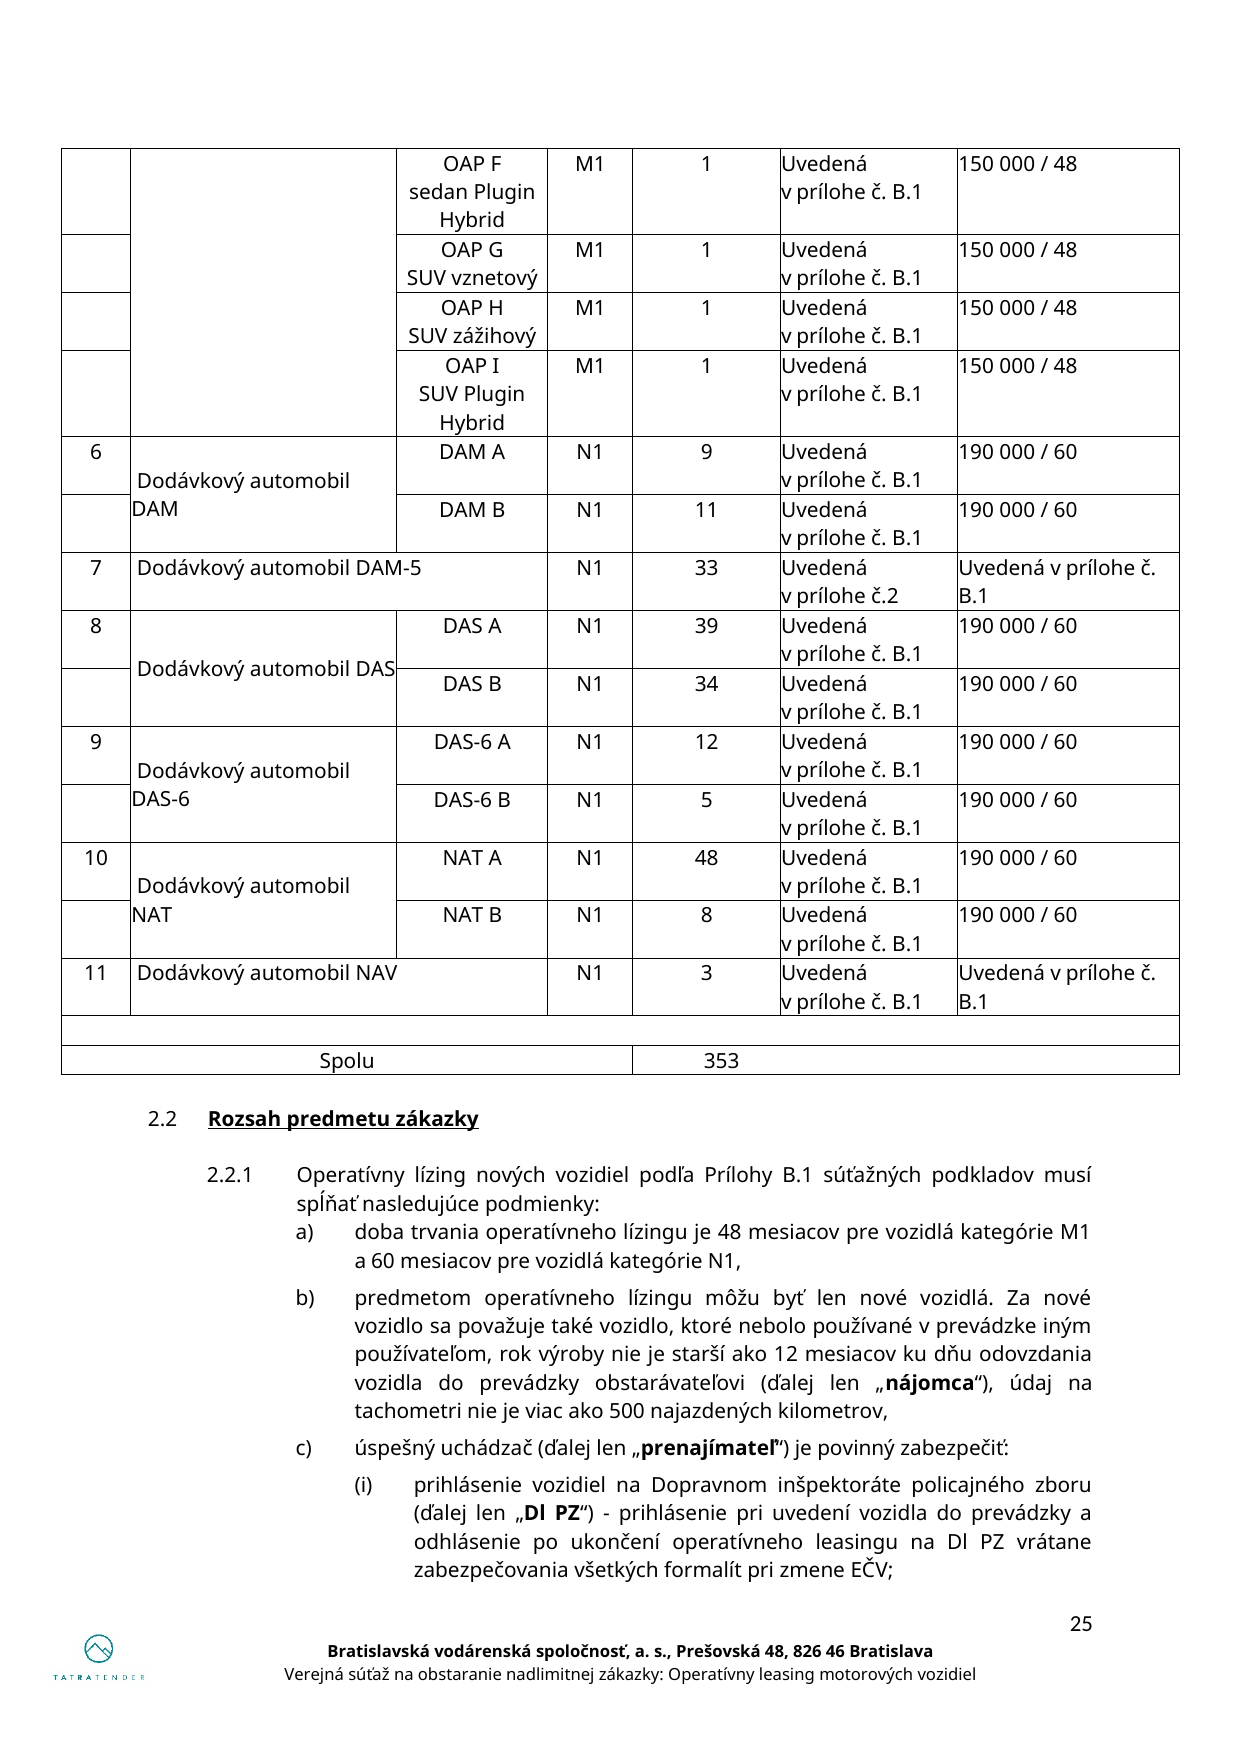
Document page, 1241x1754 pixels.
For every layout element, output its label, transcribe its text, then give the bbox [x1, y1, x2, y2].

table_cell 9 [62, 727, 130, 784]
table_cell Dodávkový automobil DAM-5 [131, 553, 547, 610]
table_cell 3 [633, 959, 780, 1015]
list Rozsah predmetu zákazky [148, 1104, 1093, 1132]
table_cell 1 [633, 235, 780, 292]
table_cell Uvedená v prílohe č. B.1 [781, 785, 957, 842]
table_cell Uvedená v prílohe č. B.1 [781, 959, 957, 1015]
table_cell OAP H SUV zážihový [397, 293, 547, 350]
table_cell 150 000 / 48 [958, 351, 1179, 436]
list doba trvania operatívneho lízingu je 48 mesiacov pre vozidlá kategórie M1 a 60 mesiacov pre vozidlá kategórie N1, [295, 1217, 1093, 1274]
table_cell 6 [62, 437, 130, 494]
table_cell Uvedená v prílohe č. B.1 [781, 351, 957, 436]
table_cell 1 [633, 293, 780, 350]
table_cell M1 [548, 149, 632, 234]
table_cell Uvedená v prílohe č. B.1 [781, 235, 957, 292]
table_cell 190 000 / 60 [958, 785, 1179, 842]
table_cell 11 [62, 959, 130, 1015]
table_cell [62, 351, 130, 436]
table_cell Dodávkový automobil DAS-6 [131, 727, 396, 842]
table_cell DAS A [397, 611, 547, 668]
table_cell OAP I SUV Plugin Hybrid [397, 351, 547, 436]
table_cell Uvedená v prílohe č. B.1 [781, 669, 957, 726]
table_cell [62, 149, 130, 234]
table_cell Spolu [62, 1046, 632, 1074]
table_cell Dodávkový automobil NAT [131, 843, 396, 957]
table_cell 11 [633, 495, 780, 552]
table_cell NAT B [397, 901, 547, 957]
table_cell Uvedená v prílohe č. B.1 [781, 901, 957, 957]
list predmetom operatívneho lízingu môžu byť len nové vozidlá. Za nové vozidlo sa považuje také vozidlo, ktoré nebolo používané v prevádzke iným používateľom, rok výroby nie je starší ako 12 mesiacov ku dňu odovzdania vozidla do prevádzky obstarávateľovi (ďalej len „nájomca“), údaj na tachometri nie je viac ako 500 najazdených kilometrov, [295, 1283, 1093, 1425]
table_cell 10 [62, 843, 130, 899]
table_cell N1 [548, 495, 632, 552]
table_cell [62, 785, 130, 842]
table_cell 190 000 / 60 [958, 495, 1179, 552]
table_cell 353 [633, 1046, 1179, 1074]
table_cell DAS-6 A [397, 727, 547, 784]
table_cell Uvedená v prílohe č. B.1 [781, 843, 957, 899]
table_cell 190 000 / 60 [958, 437, 1179, 494]
table_cell 34 [633, 669, 780, 726]
table_cell Dodávkový automobil NAV [131, 959, 547, 1015]
table_cell Dodávkový automobil DAS [131, 611, 396, 726]
table_cell 9 [633, 437, 780, 494]
table_cell DAM B [397, 495, 547, 552]
table_cell [62, 1016, 1179, 1045]
table_cell Uvedená v prílohe č. B.1 [781, 611, 957, 668]
table_cell N1 [548, 437, 632, 494]
table_cell M1 [548, 293, 632, 350]
table_cell DAS B [397, 669, 547, 726]
table_cell 190 000 / 60 [958, 901, 1179, 957]
table_cell Uvedená v prílohe č. B.1 [781, 149, 957, 234]
table_cell 8 [62, 611, 130, 668]
table_cell 150 000 / 48 [958, 149, 1179, 234]
table_cell N1 [548, 669, 632, 726]
table_cell 190 000 / 60 [958, 727, 1179, 784]
table_cell OAP F sedan Plugin Hybrid [397, 149, 547, 234]
table_cell Uvedená v prílohe č. B.1 [958, 959, 1179, 1015]
table_cell [62, 293, 130, 350]
table_cell N1 [548, 611, 632, 668]
table_cell N1 [548, 901, 632, 957]
list úspešný uchádzač (ďalej len „prenajímateľ“) je povinný zabezpečiť: [295, 1433, 1093, 1462]
table_cell [62, 235, 130, 292]
table_cell 7 [62, 553, 130, 610]
table_cell 12 [633, 727, 780, 784]
table_cell Uvedená v prílohe č.2 [781, 553, 957, 610]
table_cell 150 000 / 48 [958, 235, 1179, 292]
table_cell Uvedená v prílohe č. B.1 [781, 727, 957, 784]
table_cell Uvedená v prílohe č. B.1 [781, 495, 957, 552]
table_cell Uvedená v prílohe č. B.1 [781, 437, 957, 494]
table_cell NAT A [397, 843, 547, 899]
table_cell 8 [633, 901, 780, 957]
table_cell [62, 669, 130, 726]
table_cell [62, 901, 130, 957]
picture [32, 1610, 165, 1704]
table_cell OAP G SUV vznetový [397, 235, 547, 292]
list Operatívny lízing nových vozidiel podľa Prílohy B.1 súťažných podkladov musí spĺňať nasledujúce podmienky: [207, 1161, 1093, 1217]
table_cell 190 000 / 60 [958, 843, 1179, 899]
table_cell DAM A [397, 437, 547, 494]
table_cell 150 000 / 48 [958, 293, 1179, 350]
table_cell M1 [548, 351, 632, 436]
table_cell 33 [633, 553, 780, 610]
table_cell N1 [548, 959, 632, 1015]
table_cell [62, 495, 130, 552]
table_cell 48 [633, 843, 780, 899]
table_cell Uvedená v prílohe č. B.1 [781, 293, 957, 350]
table_cell 1 [633, 149, 780, 234]
table_cell N1 [548, 553, 632, 610]
table_cell DAS-6 B [397, 785, 547, 842]
table_cell 190 000 / 60 [958, 611, 1179, 668]
table_cell 1 [633, 351, 780, 436]
list prihlásenie vozidiel na Dopravnom inšpektoráte policajného zboru (ďalej len „Dl PZ“) - prihlásenie pri uvedení vozidla do prevádzky a odhlásenie po ukončení operatívneho leasingu na Dl PZ vrátane zabezpečovania všetkých formalít pri zmene EČV; [354, 1470, 1093, 1584]
table_cell Dodávkový automobil DAM [131, 437, 396, 552]
table_cell Uvedená v prílohe č. B.1 [958, 553, 1179, 610]
table_cell N1 [548, 843, 632, 899]
table_cell 5 [633, 785, 780, 842]
table_cell M1 [548, 235, 632, 292]
table_cell N1 [548, 785, 632, 842]
table_cell 190 000 / 60 [958, 669, 1179, 726]
table_cell N1 [548, 727, 632, 784]
table_cell 39 [633, 611, 780, 668]
